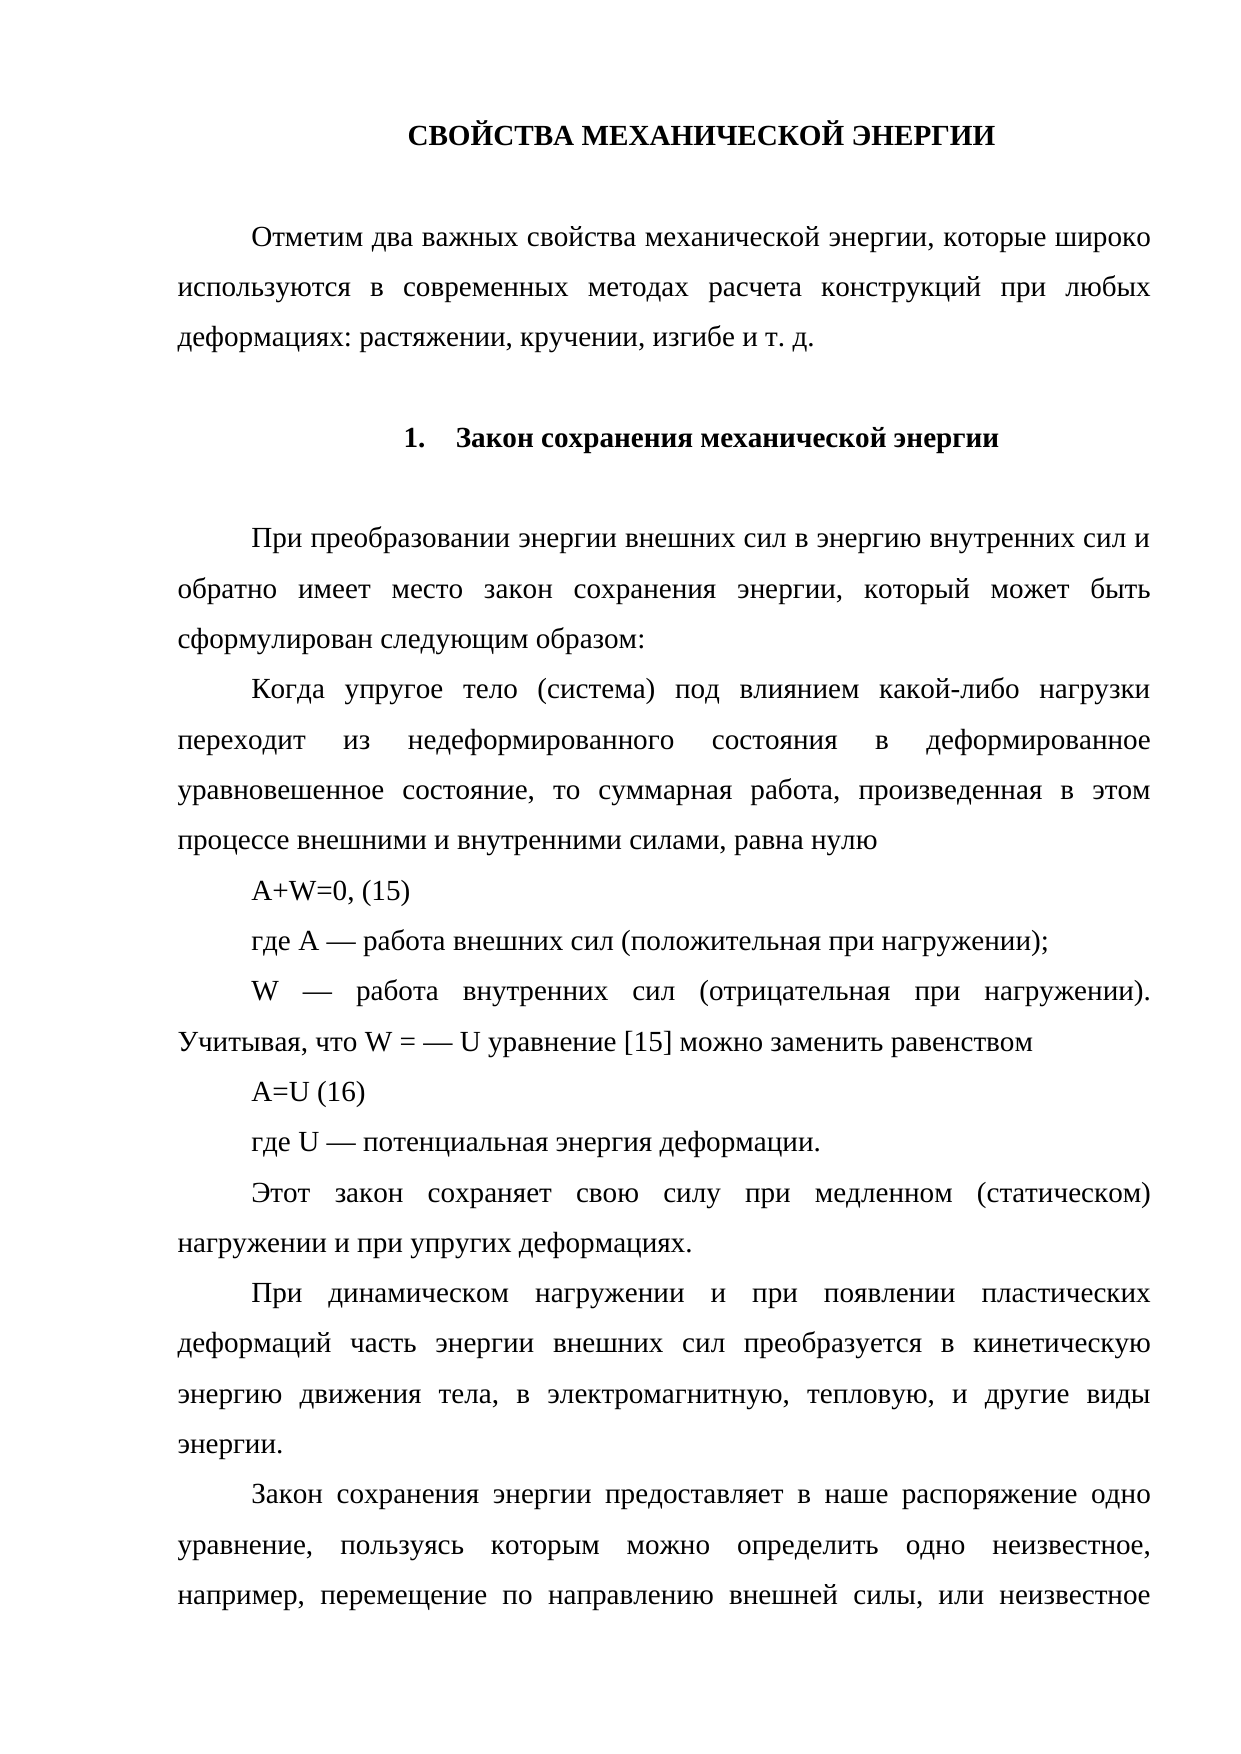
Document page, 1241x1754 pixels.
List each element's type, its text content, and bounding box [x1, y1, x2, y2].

list Закон сохранения механической энергии [177, 420, 1152, 453]
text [177, 1477, 1152, 1611]
text W — работа внутренних сил (отрицательная при нагружении). Учитывая, что W = — U уравнение [15] можно заменить равенством [177, 973, 1152, 1057]
text Когда упругое тело (система) под влиянием какой-либо нагрузки переходит из недеформированного состояния в деформированное уравновешенное состояние, то суммарная работа, произведенная в этом процессе внешними и внутренними силами, равна нулю [177, 672, 1152, 856]
text При преобразовании энергии внешних сил в энергию внутренних сил и обратно имеет место закон сохранения энергии, который может быть сформулирован следующим образом: [177, 521, 1152, 655]
text Отметим два важных свойства механической энергии, которые широко используются в современных методах расчета конструкций при любых деформациях: растяжении, кручении, изгибе и т. д. [177, 219, 1152, 353]
text A=U (16) [177, 1074, 1152, 1108]
text A+W=0, (15) [177, 873, 1152, 906]
text СВОЙСТВА МЕХАНИЧЕСКОЙ ЭНЕРГИИ [177, 118, 1152, 152]
text Этот закон сохраняет свою силу при медленном (статическом) нагружении и при упругих деформациях. [177, 1175, 1152, 1258]
text где U — потенциальная энергия деформации. [177, 1124, 1152, 1158]
text При динамическом нагружении и при появлении пластических деформаций часть энергии внешних сил преобразуется в кинетическую энергию движения тела, в электромагнитную, тепловую, и другие виды энергии. [177, 1275, 1152, 1460]
text где А — работа внешних сил (положительная при нагружении); [177, 923, 1152, 957]
